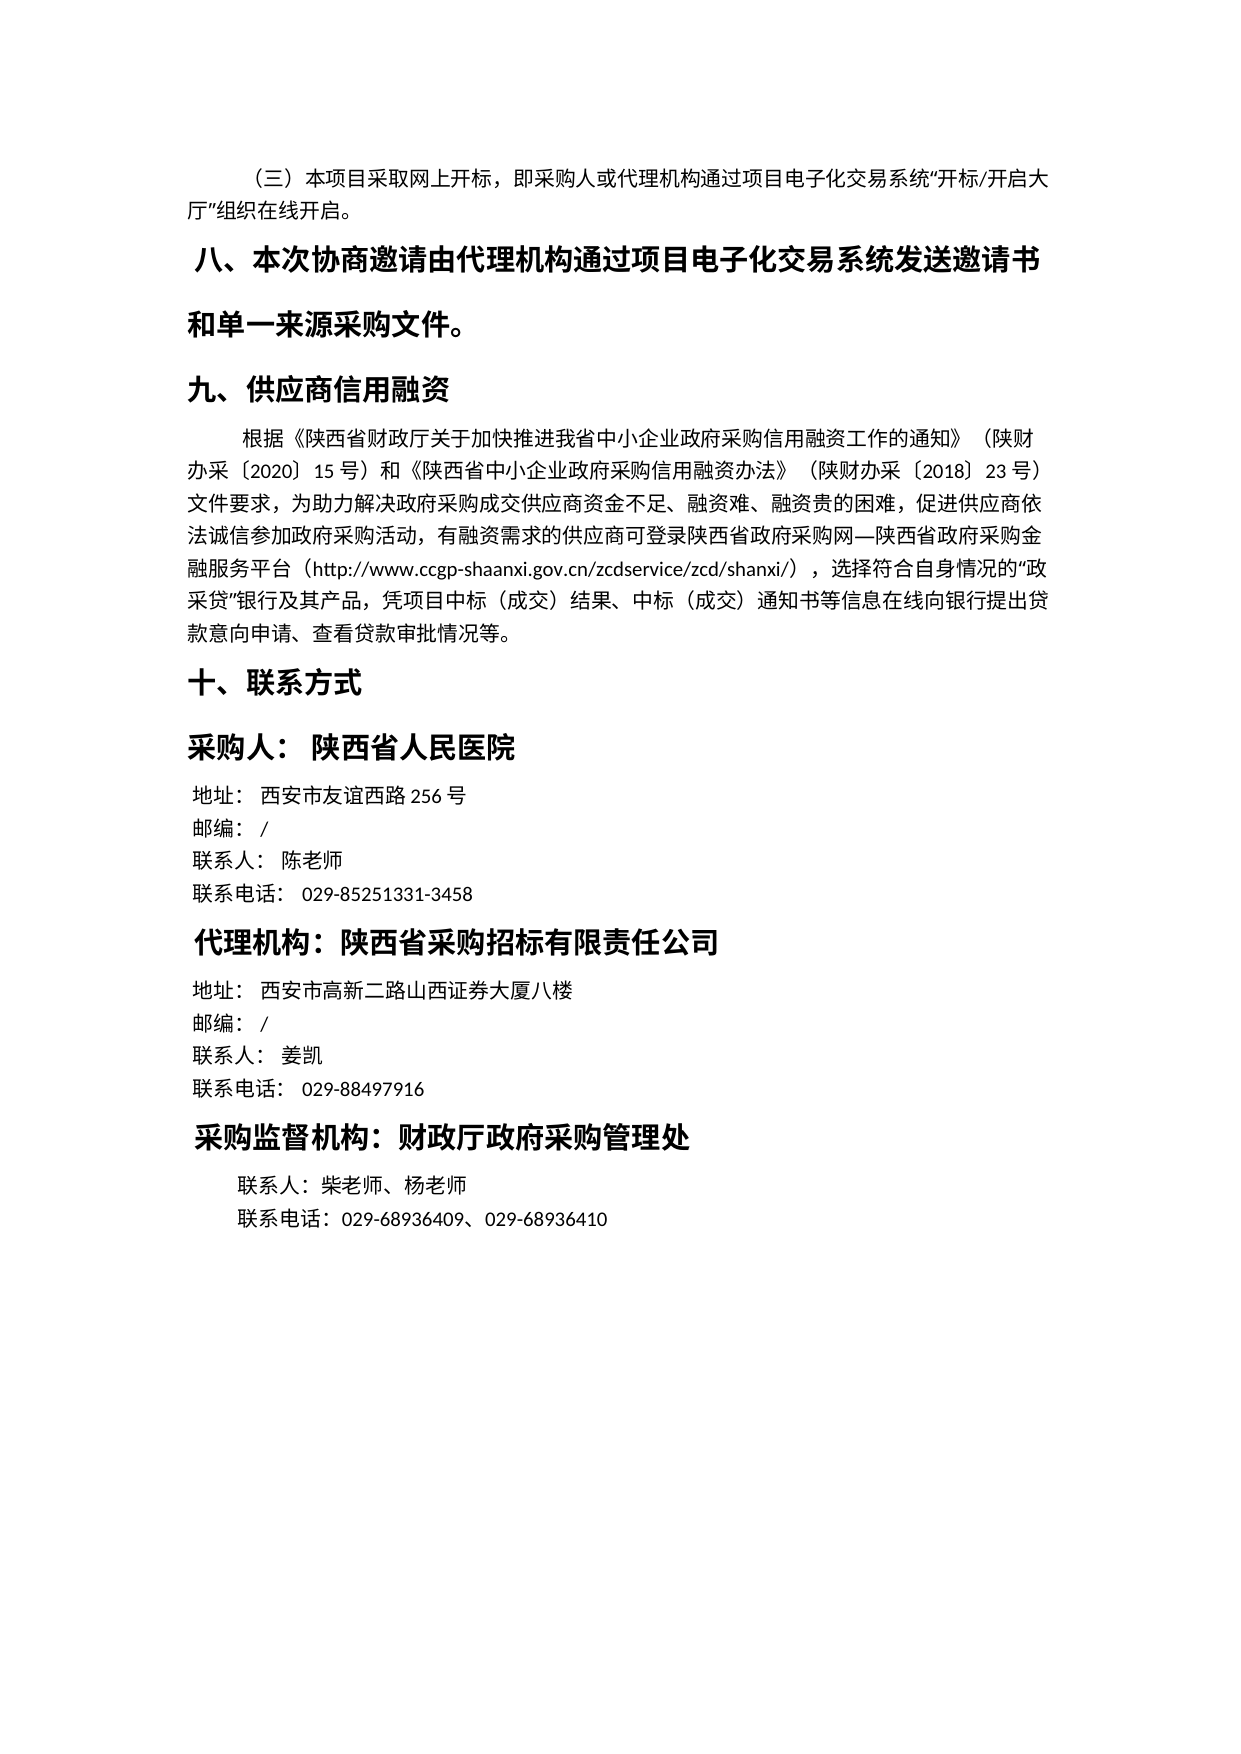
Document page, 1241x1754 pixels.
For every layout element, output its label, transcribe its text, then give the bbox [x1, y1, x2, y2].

text 十、联系方式 [187, 649, 1053, 714]
text 联系人： 姜凯 [187, 1039, 1053, 1072]
text 联系人：柴老师、杨老师 [187, 1169, 1053, 1202]
text 九、供应商信用融资 [187, 357, 1053, 422]
text 联系人： 陈老师 [187, 844, 1053, 877]
text 根据《陕西省财政厅关于加快推进我省中小企业政府采购信用融资工作的通知》（陕财办采〔2020〕15 号）和《陕西省中小企业政府采购信用融资办法》（陕财办采〔2018〕23 号）文件要求，为助力解决政府采购成交供应商资金不足、融资难、融资贵的困难，促进供应商依法诚信参加政府采购活动，有融资需求的供应商可登录陕西省政府采购网—陕西省政府采购金融服务平台（http://www.ccgp-shaanxi.gov.cn/zcdservice/zcd/shanxi/），选择符合自身情况的“政采贷”银行及其产品，凭项目中标（成交）结果、中标（成交）通知书等信息在线向银行提出贷款意向申请、查看贷款审批情况等。 [187, 422, 1053, 649]
text 代理机构：陕西省采购招标有限责任公司 [187, 909, 1053, 974]
text 采购人： 陕西省人民医院 [187, 714, 1053, 779]
text 邮编： / [187, 812, 1053, 844]
text 地址： 西安市友谊西路256号 [187, 779, 1053, 812]
text 地址： 西安市高新二路山西证券大厦八楼 [187, 974, 1053, 1007]
text 八、本次协商邀请由代理机构通过项目电子化交易系统发送邀请书和单一来源采购文件。 [187, 227, 1053, 357]
text 联系电话： 029-88497916 [187, 1072, 1053, 1104]
text 邮编： / [187, 1007, 1053, 1039]
text 联系电话：029-68936409、029-68936410 [187, 1202, 1053, 1234]
text 采购监督机构：财政厅政府采购管理处 [187, 1104, 1053, 1169]
text （三）本项目采取网上开标，即采购人或代理机构通过项目电子化交易系统“开标/开启大厅”组织在线开启。 [187, 162, 1053, 227]
text 联系电话： 029-85251331-3458 [187, 877, 1053, 909]
